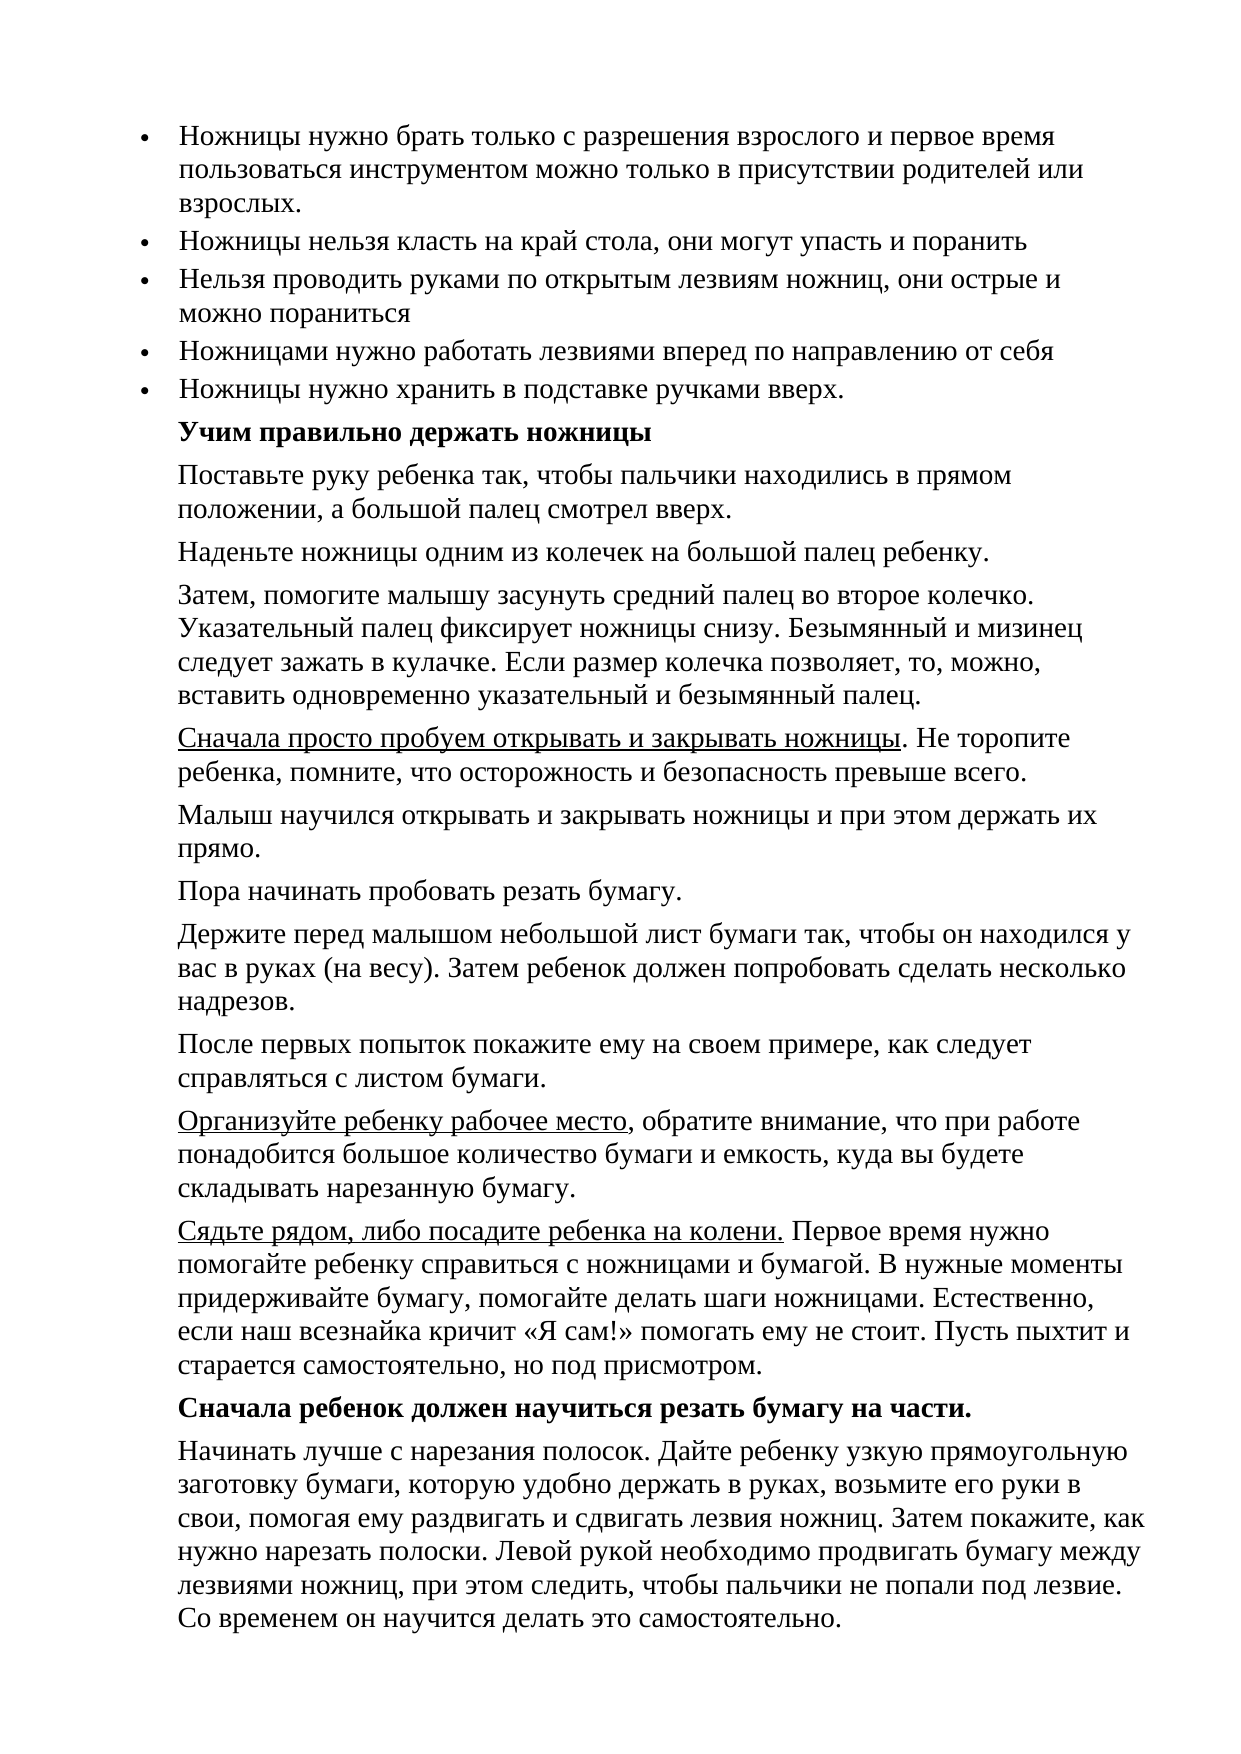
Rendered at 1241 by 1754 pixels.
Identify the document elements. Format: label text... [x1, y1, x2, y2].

text Держите перед малышом небольшой лист бумаги так, чтобы он находился у вас в руках (на весу). Затем ребенок должен попробовать сделать несколько надрезов. [177, 916, 1152, 1017]
text Учим правильно держать ножницы [177, 414, 1152, 448]
list Ножницы нельзя класть на край стола, они могут упасть и поранить [141, 223, 1152, 257]
text После первых попыток покажите ему на своем примере, как следует справляться с листом бумаги. [177, 1026, 1152, 1093]
text Начинать лучше с нарезания полосок. Дайте ребенку узкую прямоугольную заготовку бумаги, которую удобно держать в руках, возьмите его руки в свои, помогая ему раздвигать и сдвигать лезвия ножниц. Затем покажите, как нужно нарезать полоски. Левой рукой необходимо продвигать бумагу между лезвиями ножниц, при этом следить, чтобы пальчики не попали под лезвие. Со временем он научится делать это самостоятельно. [177, 1433, 1152, 1634]
text Сначала просто пробуем открывать и закрывать ножницы. Не торопите ребенка, помните, что осторожность и безопасность превыше всего. [177, 720, 1152, 787]
text Сначала ребенок должен научиться резать бумагу на части. [177, 1390, 1152, 1423]
text Затем, помогите малышу засунуть средний палец во второе колечко. Указательный палец фиксирует ножницы снизу. Безымянный и мизинец следует зажать в кулачке. Если размер колечка позволяет, то, можно, вставить одновременно указательный и безымянный палец. [177, 577, 1152, 711]
list Ножницы нужно брать только с разрешения взрослого и первое время пользоваться инструментом можно только в присутствии родителей или взрослых. [141, 118, 1152, 219]
text Наденьте ножницы одним из колечек на большой палец ребенку. [177, 534, 1152, 567]
list Ножницы нужно хранить в подставке ручками вверх. [141, 372, 1152, 405]
text Малыш научился открывать и закрывать ножницы и при этом держать их прямо. [177, 797, 1152, 864]
text Организуйте ребенку рабочее место, обратите внимание, что при работе понадобится большое количество бумаги и емкость, куда вы будете складывать нарезанную бумагу. [177, 1103, 1152, 1203]
list Нельзя проводить руками по открытым лезвиям ножниц, они острые и можно пораниться [141, 262, 1152, 329]
text Пора начинать пробовать резать бумагу. [177, 873, 1152, 907]
text Поставьте руку ребенка так, чтобы пальчики находились в прямом положении, а большой палец смотрел вверх. [177, 457, 1152, 524]
text Сядьте рядом, либо посадите ребенка на колени. Первое время нужно помогайте ребенку справиться с ножницами и бумагой. В нужные моменты придерживайте бумагу, помогайте делать шаги ножницами. Естественно, если наш всезнайка кричит «Я сам!» помогать ему не стоит. Пусть пыхтит и старается самостоятельно, но под присмотром. [177, 1213, 1152, 1380]
list Ножницами нужно работать лезвиями вперед по направлению от себя [141, 333, 1152, 367]
